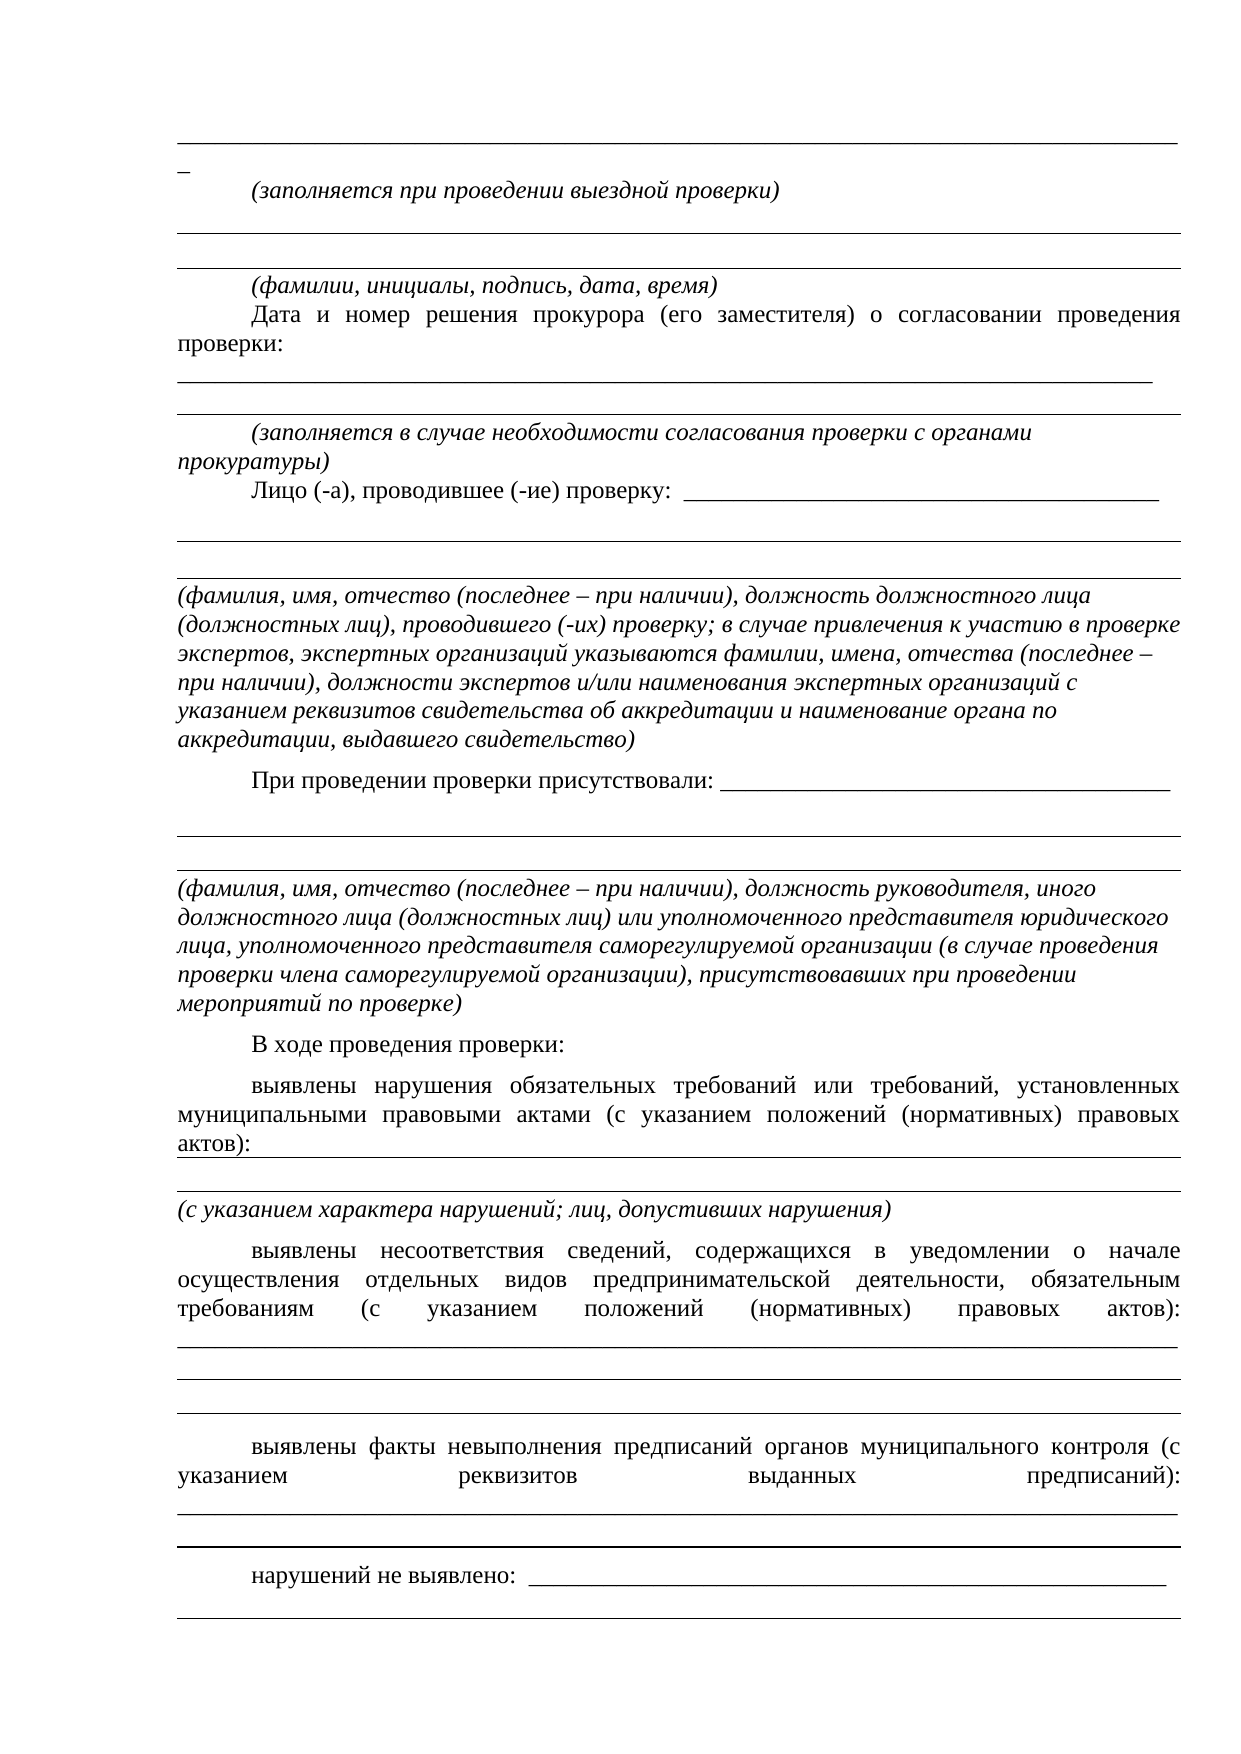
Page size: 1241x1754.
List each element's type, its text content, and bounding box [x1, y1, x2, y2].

text (заполняется в случае необходимости согласования проверки с органами прокуратуры) [177, 415, 1181, 475]
text (с указанием характера нарушений; лиц, допустивших нарушения) [177, 1192, 1181, 1223]
text Лицо (-а), проводившее (-ие) проверку: ______________________________________ [177, 475, 1181, 504]
text В ходе проведения проверки: [177, 1029, 1181, 1058]
text Дата и номер решения прокурора (его заместителя) о согласовании проведения проверки: ______________________________________________________________________________ [177, 299, 1181, 386]
text (фамилия, имя, отчество (последнее – при наличии), должность должностного лица (должностных лиц), проводившего (-их) проверку; в случае привлечения к участию в проверке экспертов, экспертных организаций указываются фамилии, имена, отчества (последнее – при наличии), должности экспертов и/или наименования экспертных организаций с указанием реквизитов свидетельства об аккредитации и наименование органа по аккредитации, выдавшего свидетельство) [177, 579, 1181, 753]
text нарушений не выявлено: ___________________________________________________ [177, 1560, 1181, 1589]
text При проведении проверки присутствовали: ____________________________________ [177, 766, 1181, 794]
text выявлены нарушения обязательных требований или требований, установленных муниципальными правовыми актами (с указанием положений (нормативных) правовых актов): [177, 1070, 1181, 1157]
text выявлены несоответствия сведений, содержащихся в уведомлении о начале осуществления отдельных видов предпринимательской деятельности, обязательным требованиям (с указанием положений (нормативных) правовых актов): ________________________________________________________________________________ [177, 1235, 1181, 1350]
text (фамилия, имя, отчество (последнее – при наличии), должность руководителя, иного должностного лица (должностных лиц) или уполномоченного представителя юридического лица, уполномоченного представителя саморегулируемой организации (в случае проведения проверки члена саморегулируемой организации), присутствовавших при проведении мероприятий по проверке) [177, 871, 1181, 1017]
text (фамилии, инициалы, подпись, дата, время) [177, 269, 1181, 299]
text (заполняется при проведении выездной проверки) [177, 176, 1181, 204]
text выявлены факты невыполнения предписаний органов муниципального контроля (с указанием реквизитов выданных предписаний): ________________________________________________________________________________ [177, 1431, 1181, 1518]
text _________________________________________________________________________________ [177, 118, 1181, 176]
